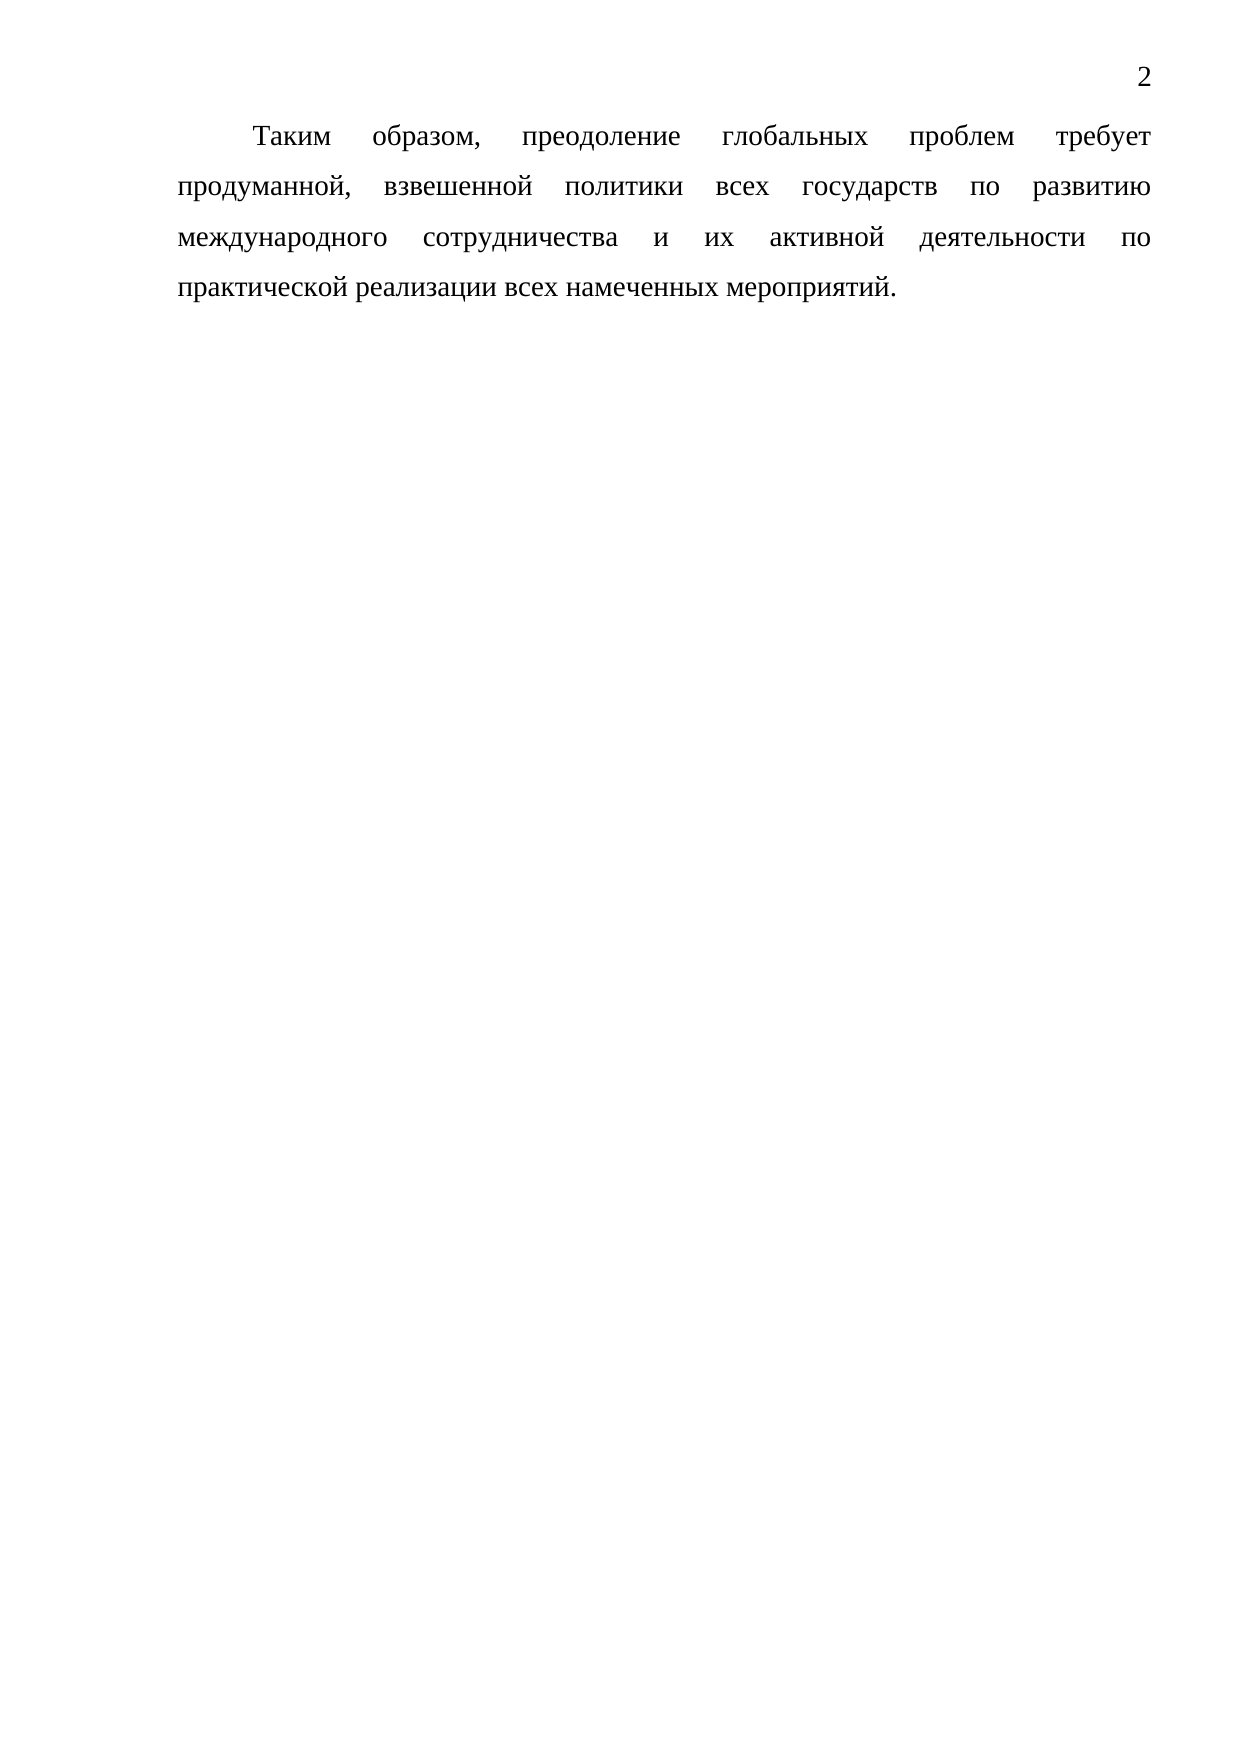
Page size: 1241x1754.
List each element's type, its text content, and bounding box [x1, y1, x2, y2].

text Таким образом, преодоление глобальных проблем требует продуманной, взвешенной политики всех государств по развитию международного сотрудничества и их активной деятельности по практической реализации всех намеченных мероприятий. [177, 118, 1152, 303]
